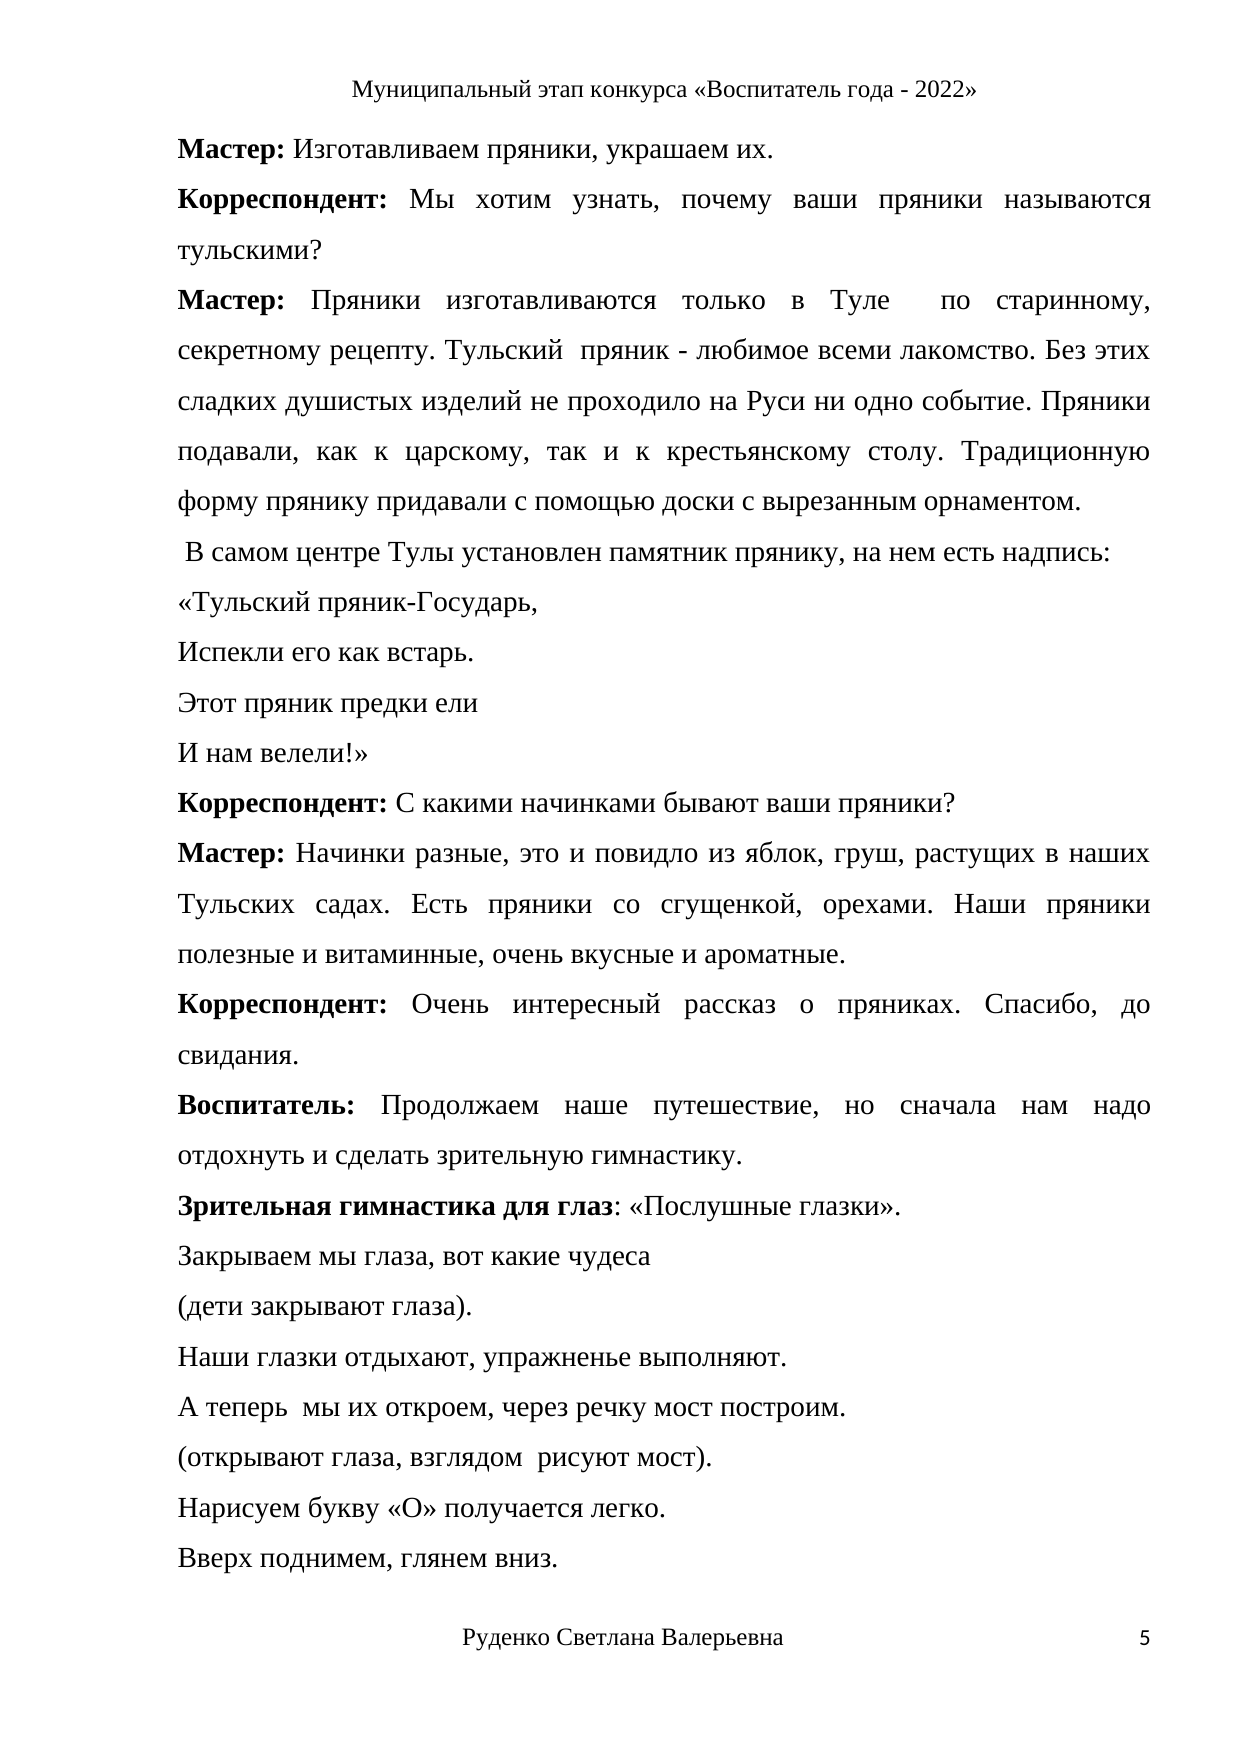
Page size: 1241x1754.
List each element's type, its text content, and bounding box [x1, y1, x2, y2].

text Нарисуем букву «О» получается легко. [177, 1490, 1152, 1523]
text Мастер: Изготавливаем пряники, украшаем их. [177, 131, 1152, 165]
text Корреспондент: С какими начинками бывают ваши пряники? [177, 785, 1152, 819]
text И нам велели!» [177, 735, 1152, 768]
text Зрительная гимнастика для глаз: «Послушные глазки». [177, 1188, 1152, 1221]
text Корреспондент: Очень интересный рассказ о пряниках. Спасибо, до свидания. [177, 987, 1152, 1070]
text Мастер: Пряники изготавливаются только в Туле по старинному, секретному рецепту. Тульский пряник - любимое всеми лакомство. Без этих сладких душистых изделий не проходило на Руси ни одно событие. Пряники подавали, как к царскому, так и к крестьянскому столу. Традиционную форму прянику придавали с помощью доски с вырезанным орнаментом. [177, 282, 1152, 517]
text Мастер: Начинки разные, это и повидло из яблок, груш, растущих в наших Тульских садах. Есть пряники со сгущенкой, орехами. Наши пряники полезные и витаминные, очень вкусные и ароматные. [177, 836, 1152, 970]
text Наши глазки отдыхают, упражненье выполняют. [177, 1339, 1152, 1372]
text Воспитатель: Продолжаем наше путешествие, но сначала нам надо отдохнуть и сделать зрительную гимнастику. [177, 1087, 1152, 1171]
text В самом центре Тулы установлен памятник прянику, на нем есть надпись: [177, 534, 1152, 567]
text (открывают глаза, взглядом рисуют мост). [177, 1439, 1152, 1473]
text «Тульский пряник-Государь, [177, 584, 1152, 618]
text Вверх поднимем, глянем вниз. [177, 1540, 1152, 1573]
text (дети закрывают глаза). [177, 1288, 1152, 1322]
text Испекли его как встарь. [177, 634, 1152, 668]
text Закрываем мы глаза, вот какие чудеса [177, 1238, 1152, 1272]
text Корреспондент: Мы хотим узнать, почему ваши пряники называются тульскими? [177, 182, 1152, 265]
text А теперь мы их откроем, через речку мост построим. [177, 1389, 1152, 1423]
text Этот пряник предки ели [177, 685, 1152, 718]
